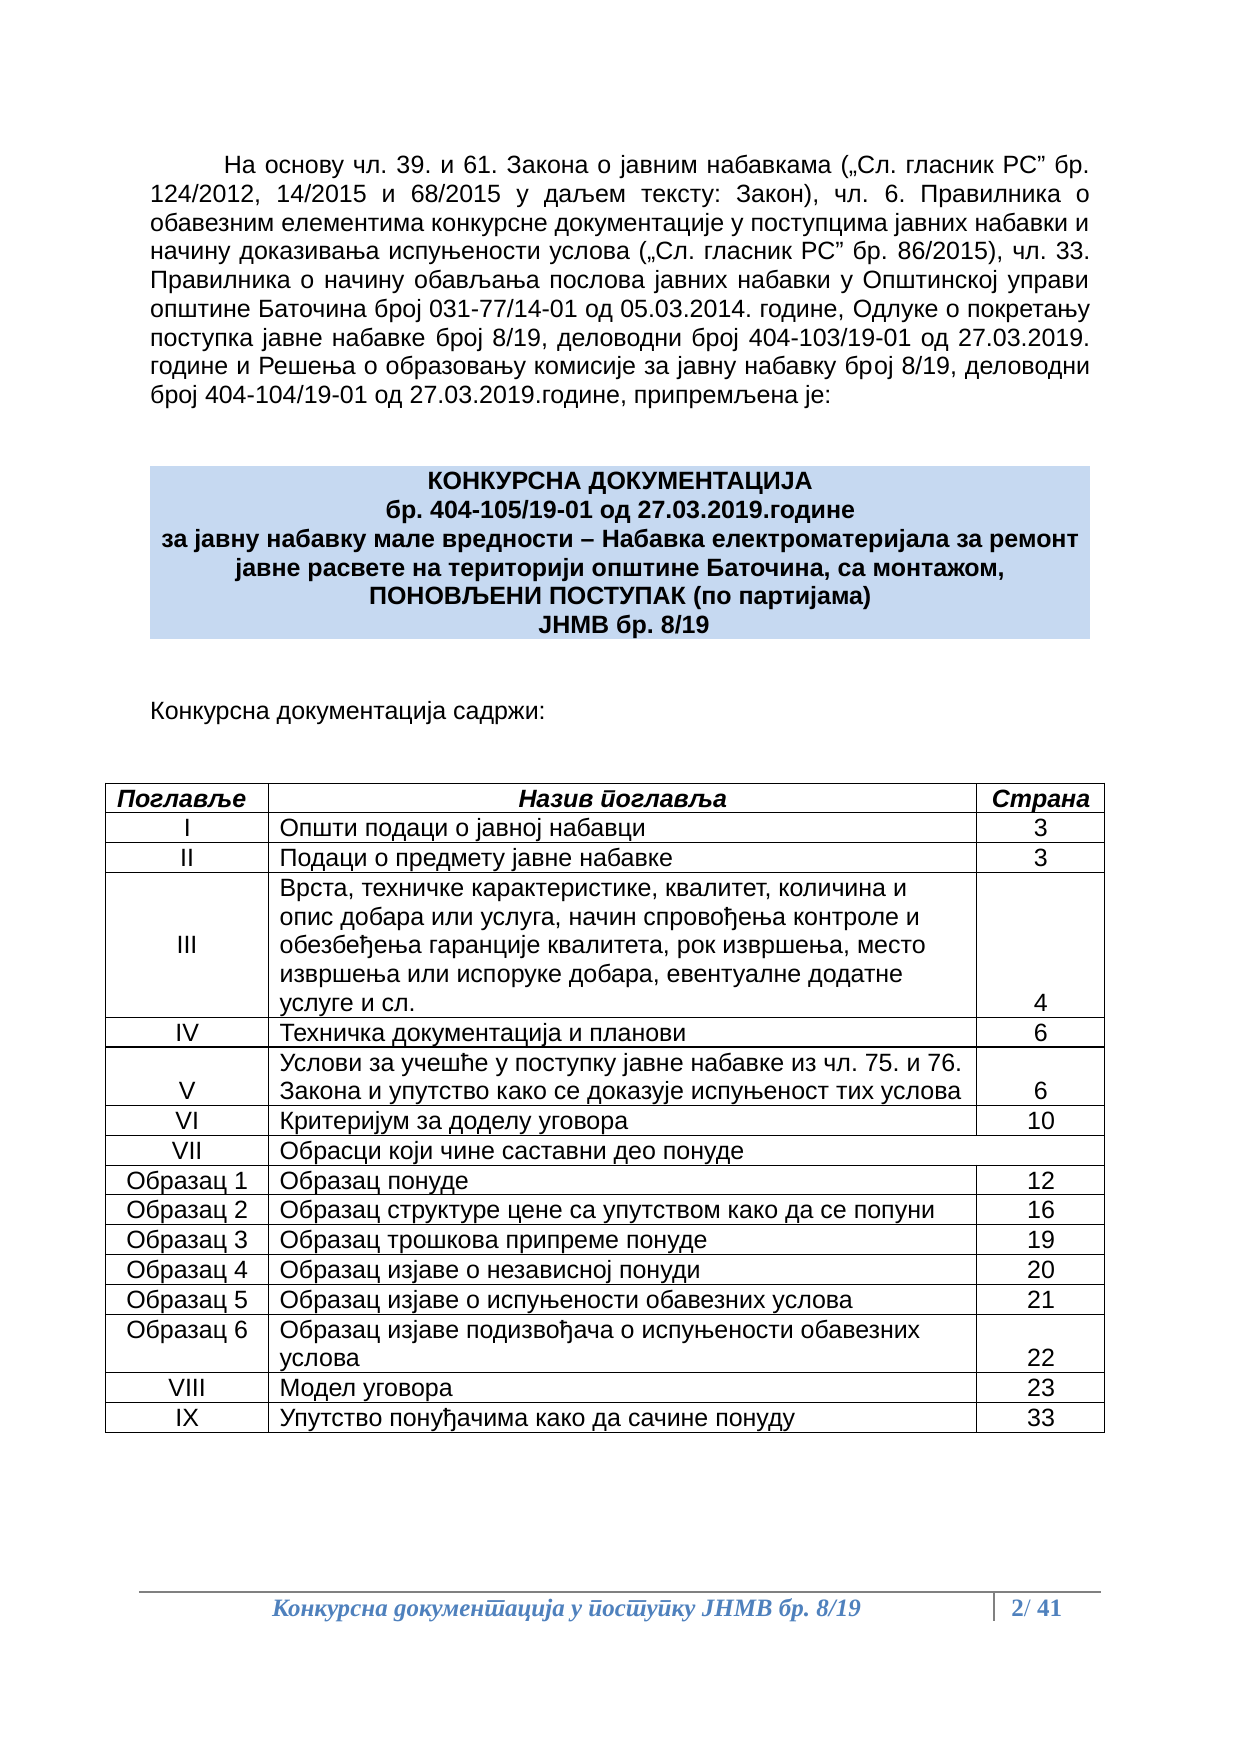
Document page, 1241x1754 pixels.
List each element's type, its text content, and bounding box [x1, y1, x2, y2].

table_header Поглавље [106, 784, 268, 812]
table_cell Обрасци који чине саставни део понуде [269, 1136, 1104, 1164]
text бр. 404-105/19-01 од 27.03.2019.године [150, 495, 1090, 524]
table_cell Образац 5 [106, 1285, 268, 1313]
table_cell Образац трошкова припреме понуде [269, 1225, 976, 1254]
table_cell Услови за учешће у поступку јавне набавке из чл. 75. и 76. Закона и упутство како се доказује испуњеност тих услова [269, 1048, 976, 1105]
table_cell Образац понуде [269, 1166, 976, 1194]
table_cell 19 [977, 1225, 1104, 1254]
table_cell Образац изјаве подизвођача о испуњености обавезних услова [269, 1315, 976, 1372]
text за јавну набавку мале вредности – Набавка електроматеријала за ремонт јавне расвете на територији општине Баточина, са монтажом, ПОНОВЉЕНИ ПОСТУПАК (по партијама) [150, 524, 1090, 610]
text На основу чл. 39. и 61. Закона о јавним набавкама („Сл. гласник РС” бр. 124/2012, 14/2015 и 68/2015 у даљем тексту: Закон), чл. 6. Правилника о обавезним елементима конкурсне документације у поступцима јавних набавки и начину доказивања испуњености услова („Сл. гласник РС” бр. 86/2015), чл. 33. Правилника о начину обављања послова јавних набавки у Општинској управи општине Баточина број 031-77/14-01 од 05.03.2014. године, Одлуке о покретању поступка јавне набавке број 8/19, деловодни број 404-103/19-01 од 27.03.2019. године и Решења о образовању комисије за јавну набавку број 8/19, деловодни број 404-104/19-01 од 27.03.2019.године, припремљена је: [150, 150, 1090, 409]
table_cell Упутство понуђачима како да сачине понуду [269, 1403, 976, 1432]
table_cell VII [106, 1136, 268, 1164]
table_cell Образац 2 [106, 1195, 268, 1224]
table_cell VIII [106, 1373, 268, 1402]
table_cell V [106, 1048, 268, 1105]
text ЈНМВ бр. 8/19 [150, 610, 1090, 639]
table_cell 33 [977, 1403, 1104, 1432]
table_cell Образац 3 [106, 1225, 268, 1254]
table_cell 6 [977, 1018, 1104, 1046]
table_cell Образац структуре цене са упутством како да се попуни [269, 1195, 976, 1224]
table_cell 3 [977, 813, 1104, 842]
table_cell Образац 4 [106, 1255, 268, 1284]
table_cell Техничка документација и планови [269, 1018, 976, 1046]
table_cell Модел уговора [269, 1373, 976, 1402]
table_cell Образац 6 [106, 1315, 268, 1372]
table_cell IV [106, 1018, 268, 1046]
text КОНКУРСНА ДОКУМЕНТАЦИЈА [150, 466, 1090, 495]
table_cell Образац изјаве о независној понуди [269, 1255, 976, 1284]
table_cell 22 [977, 1315, 1104, 1372]
table_cell 12 [977, 1166, 1104, 1194]
table_cell Подаци о предмету јавне набавке [269, 843, 976, 872]
table_cell 10 [977, 1106, 1104, 1135]
table_cell 6 [977, 1048, 1104, 1105]
table_cell Образац 1 [106, 1166, 268, 1194]
table_cell 20 [977, 1255, 1104, 1284]
table_cell Врста, техничке карактеристике, квалитет, количина и опис добара или услуга, начин спровођења контроле и обезбеђења гаранције квалитета, рок извршења, место извршења или испoруке добара, евентуалне додатне услуге и сл. [269, 873, 976, 1017]
table_cell IX [106, 1403, 268, 1432]
table_cell Критеријум за доделу уговора [269, 1106, 976, 1135]
table_cell 3 [977, 843, 1104, 872]
table_cell 4 [977, 873, 1104, 1017]
table_cell 21 [977, 1285, 1104, 1313]
table_cell II [106, 843, 268, 872]
table_cell Општи подаци о јавној набавци [269, 813, 976, 842]
text Конкурсна документација садржи: [150, 696, 1090, 725]
table_header Назив поглавља [269, 784, 976, 812]
table_cell 16 [977, 1195, 1104, 1224]
table_header Страна [977, 784, 1104, 812]
table_cell 23 [977, 1373, 1104, 1402]
table_cell I [106, 813, 268, 842]
table_cell Образац изјаве о испуњености обавезних услова [269, 1285, 976, 1313]
table_cell VI [106, 1106, 268, 1135]
table_cell III [106, 873, 268, 1017]
